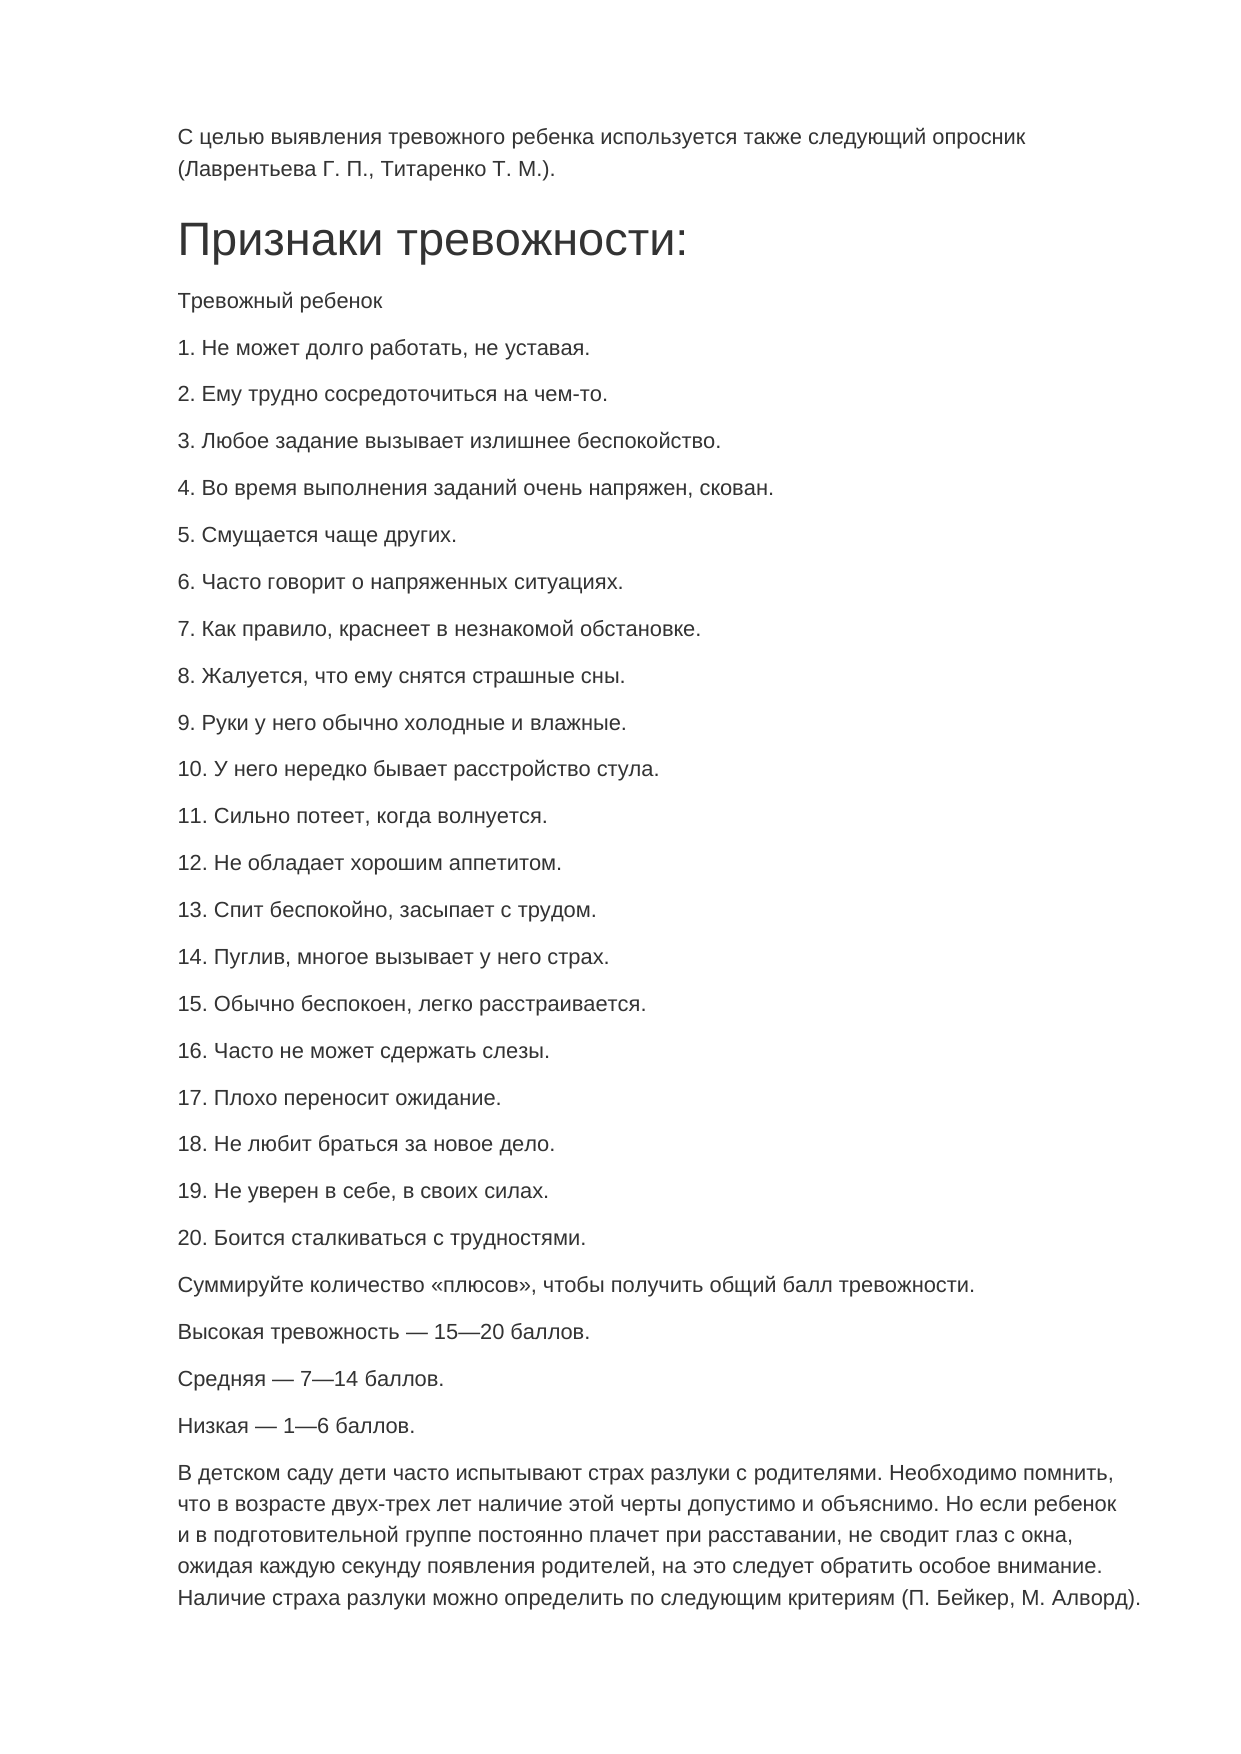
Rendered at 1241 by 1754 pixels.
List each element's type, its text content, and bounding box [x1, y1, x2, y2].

text Высокая тревожность — 15—20 баллов. [177, 1313, 1152, 1344]
text 12. Не обладает хорошим аппетитом. [177, 844, 1152, 875]
text 19. Не уверен в себе, в своих силах. [177, 1172, 1152, 1203]
text 17. Плохо переносит ожидание. [177, 1078, 1152, 1109]
text 8. Жалуется, что ему снятся страшные сны. [177, 656, 1152, 688]
text 11. Сильно потеет, когда волнуется. [177, 797, 1152, 828]
text Суммируйте количество «плюсов», чтобы получить общий балл тревожности. [177, 1266, 1152, 1297]
text 20. Боится сталкиваться с трудностями. [177, 1219, 1152, 1250]
text 7. Как правило, краснеет в незнакомой обстановке. [177, 609, 1152, 641]
text 6. Часто говорит о напряженных ситуациях. [177, 563, 1152, 594]
text 9. Руки у него обычно холодные и влажные. [177, 703, 1152, 734]
text 3. Любое задание вызывает излишнее беспокойство. [177, 422, 1152, 453]
text В детском саду дети часто испытывают страх разлуки с родителями. Необходимо помнить, что в возрасте двух-трех лет наличие этой черты допустимо и объяснимо. Но если ребенок и в подготовительной группе постоянно плачет при расставании, не сводит глаз с окна, ожидая каждую секунду появления родителей, на это следует обратить особое внимание. Наличие страха разлуки можно определить по следующим критериям (П. Бейкер, М. Алворд). [177, 1453, 1152, 1609]
text 15. Обычно беспокоен, легко расстраивается. [177, 984, 1152, 1016]
text 1. Не может долго работать, не уставая. [177, 328, 1152, 359]
text Тревожный ребенок [177, 281, 1152, 313]
text С целью выявления тревожного ребенка используется также следующий опросник (Лаврентьева Г. П., Титаренко Т. М.). [177, 118, 1152, 181]
text 4. Во время выполнения заданий очень напряжен, скован. [177, 469, 1152, 500]
text Средняя — 7—14 баллов. [177, 1359, 1152, 1391]
text Признаки тревожности: [177, 212, 1152, 266]
text 16. Часто не может сдержать слезы. [177, 1031, 1152, 1063]
text 14. Пуглив, многое вызывает у него страх. [177, 938, 1152, 969]
text 10. У него нередко бывает расстройство стула. [177, 750, 1152, 781]
text 5. Смущается чаще других. [177, 516, 1152, 547]
text 18. Не любит браться за новое дело. [177, 1125, 1152, 1156]
text 2. Ему трудно сосредоточиться на чем-то. [177, 375, 1152, 406]
text Низкая — 1—6 баллов. [177, 1406, 1152, 1438]
text 13. Спит беспокойно, засыпает с трудом. [177, 891, 1152, 922]
